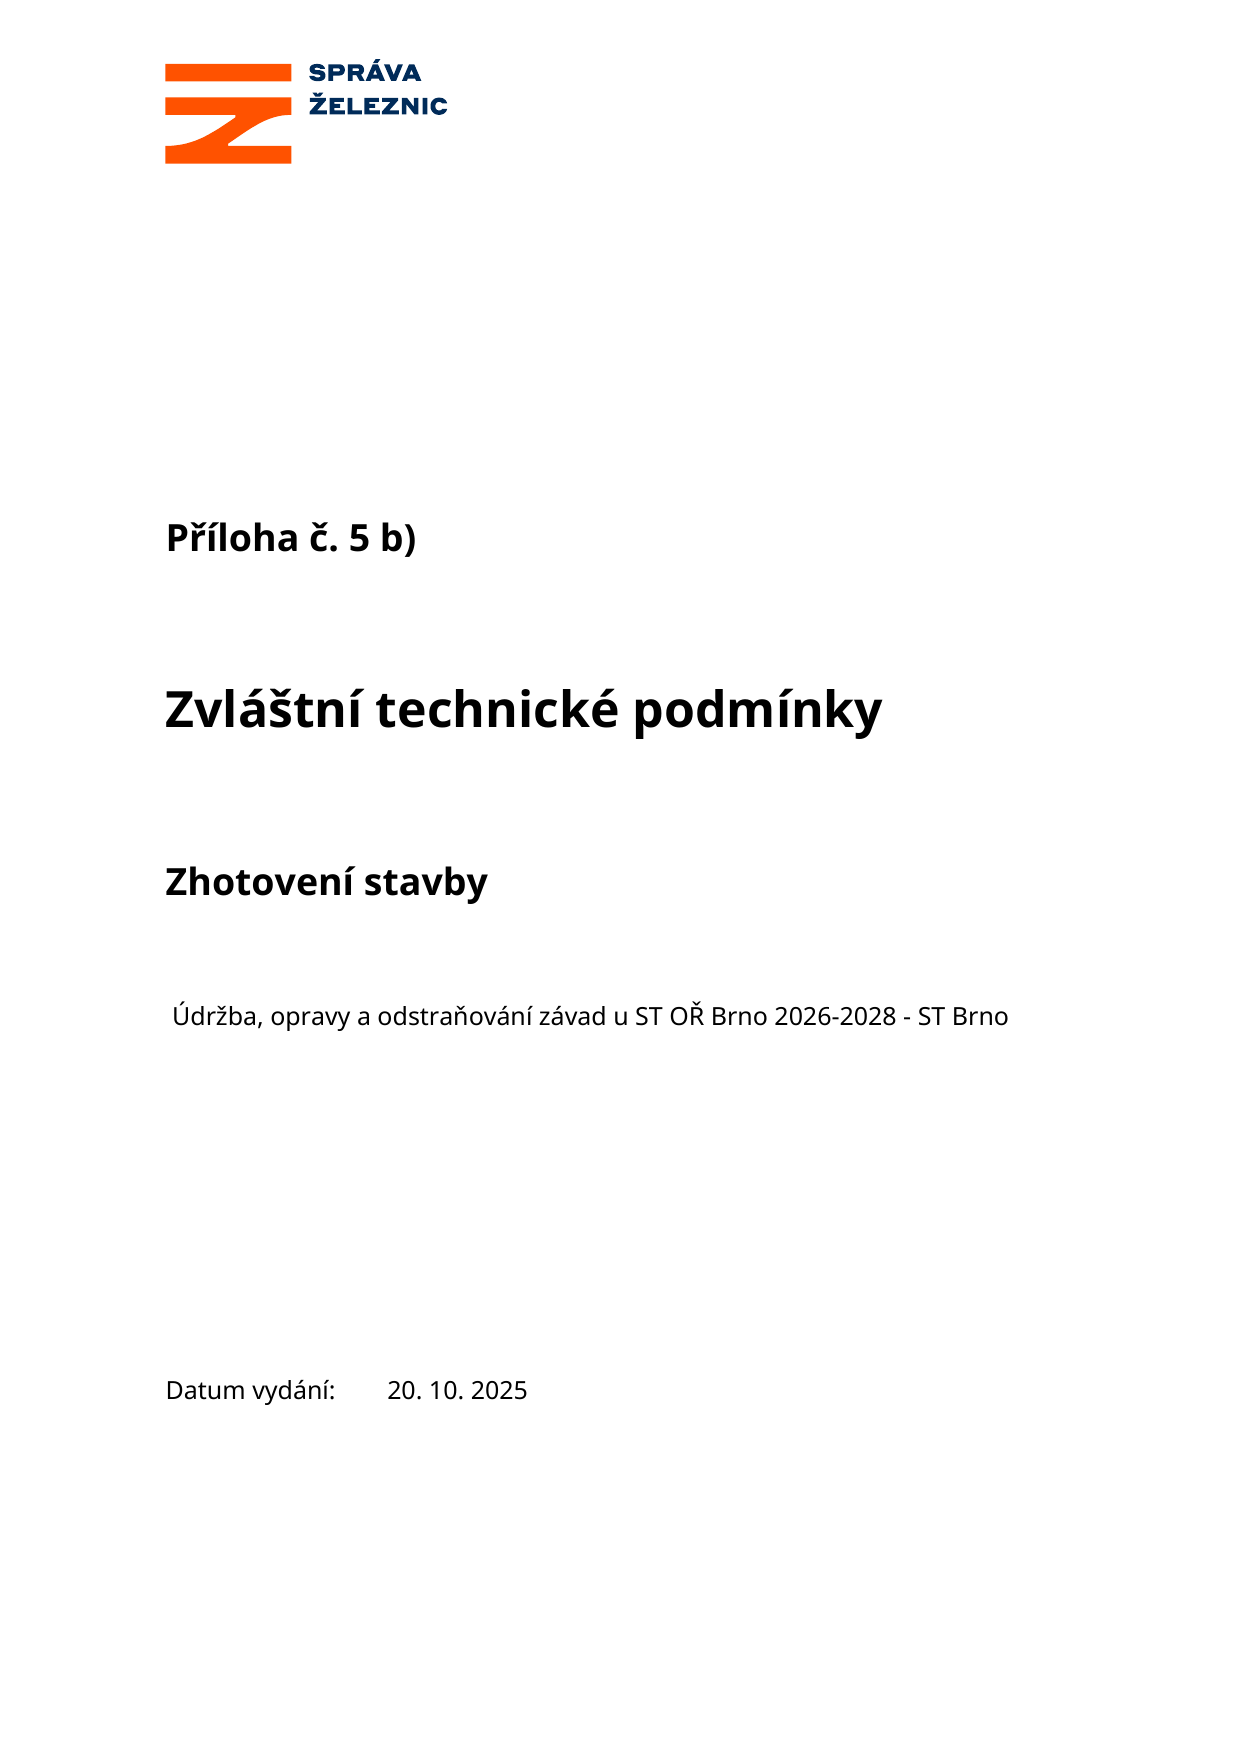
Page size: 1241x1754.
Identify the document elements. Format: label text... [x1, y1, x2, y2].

text Příloha č. 5 b) [165, 512, 1075, 563]
text Zvláštní technické podmínky [165, 674, 1075, 742]
text Datum vydání: 20. 10. 2025 [165, 1373, 1075, 1407]
text Zhotovení stavby [165, 855, 1075, 906]
